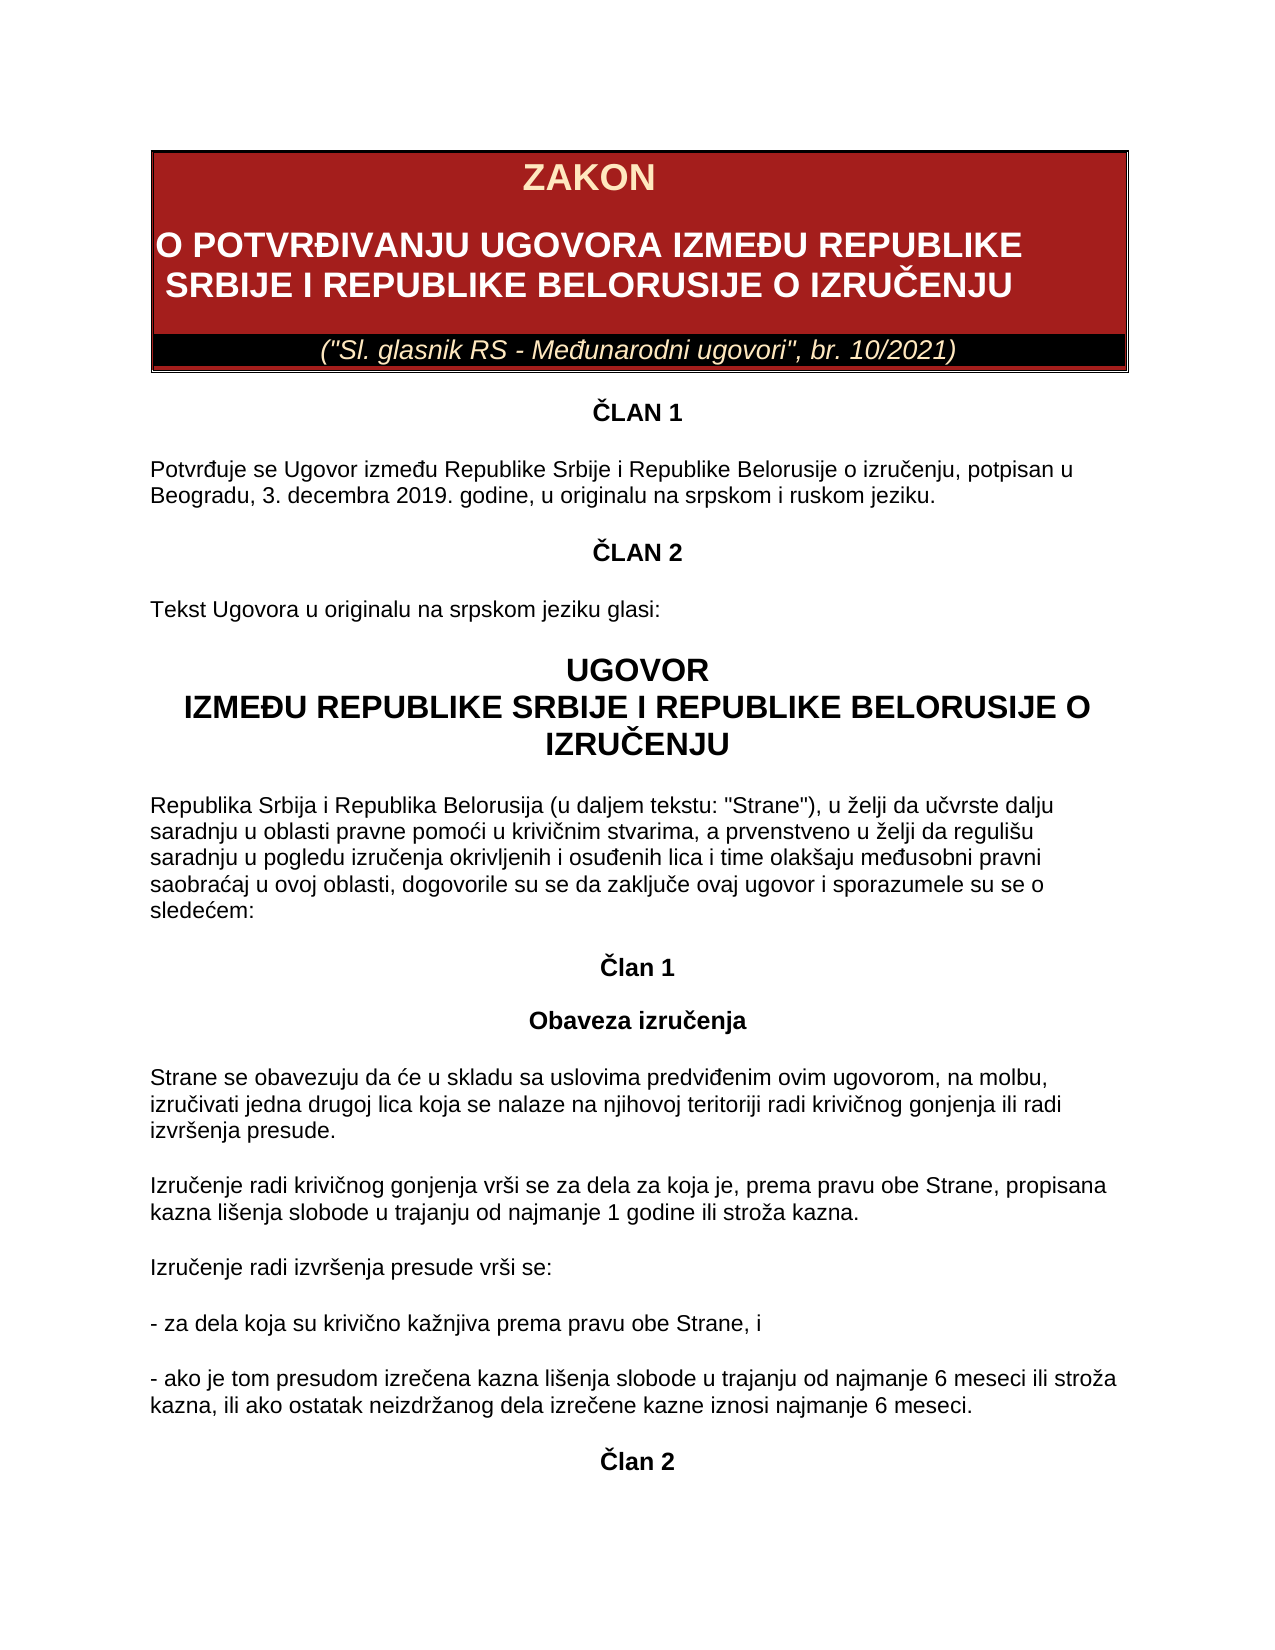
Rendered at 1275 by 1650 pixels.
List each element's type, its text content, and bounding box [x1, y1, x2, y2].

text Strane se obavezuju da će u skladu sa uslovima predviđenim ovim ugovorom, na molbu, izručivati jedna drugoj lica koja se nalaze na njihovoj teritoriji radi krivičnog gonjenja ili radi izvršenja presude. [150, 1064, 1125, 1143]
text Republika Srbija i Republika Belorusija (u daljem tekstu: "Strane"), u želji da učvrste dalju saradnju u oblasti pravne pomoći u krivičnim stvarima, a prvenstveno u želji da regulišu saradnju u pogledu izručenja okrivljenih i osuđenih lica i time olakšaju međusobni pravni saobraćaj u ovoj oblasti, dogovorile su se da zaključe ovaj ugovor i sporazumele su se o sledećem: [150, 792, 1125, 923]
text Obaveza izručenja [150, 1006, 1125, 1035]
text Član 1 [150, 953, 1125, 981]
text ČLAN 2 [150, 538, 1125, 567]
text Član 2 [150, 1447, 1125, 1476]
text - ako je tom presudom izrečena kazna lišenja slobode u trajanju od najmanje 6 meseci ili stroža kazna, ili ako ostatak neizdržanog dela izrečene kazne iznosi najmanje 6 meseci. [150, 1365, 1125, 1418]
text UGOVOR IZMEĐU REPUBLIKE SRBIJE I REPUBLIKE BELORUSIJE O IZRUČENJU [150, 651, 1125, 762]
table_header ZAKON O POTVRĐIVANJU UGOVORA IZMEĐU REPUBLIKE SRBIJE I REPUBLIKE BELORUSIJE O IZRUČENJU ("Sl. glasnik RS - Međunarodni ugovori", br. 10/2021) [154, 153, 1126, 370]
text Tekst Ugovora u originalu na srpskom jeziku glasi: [150, 596, 1125, 622]
text ČLAN 1 [150, 398, 1125, 427]
text Izručenje radi krivičnog gonjenja vrši se za dela za koja je, prema pravu obe Strane, propisana kazna lišenja slobode u trajanju od najmanje 1 godine ili stroža kazna. [150, 1172, 1125, 1225]
text Izručenje radi izvršenja presude vrši se: [150, 1254, 1125, 1281]
text Potvrđuje se Ugovor između Republike Srbije i Republike Belorusije o izručenju, potpisan u Beogradu, 3. decembra 2019. godine, u originalu na srpskom i ruskom jeziku. [150, 456, 1125, 509]
text - za dela koja su krivično kažnjiva prema pravu obe Strane, i [150, 1310, 1125, 1336]
